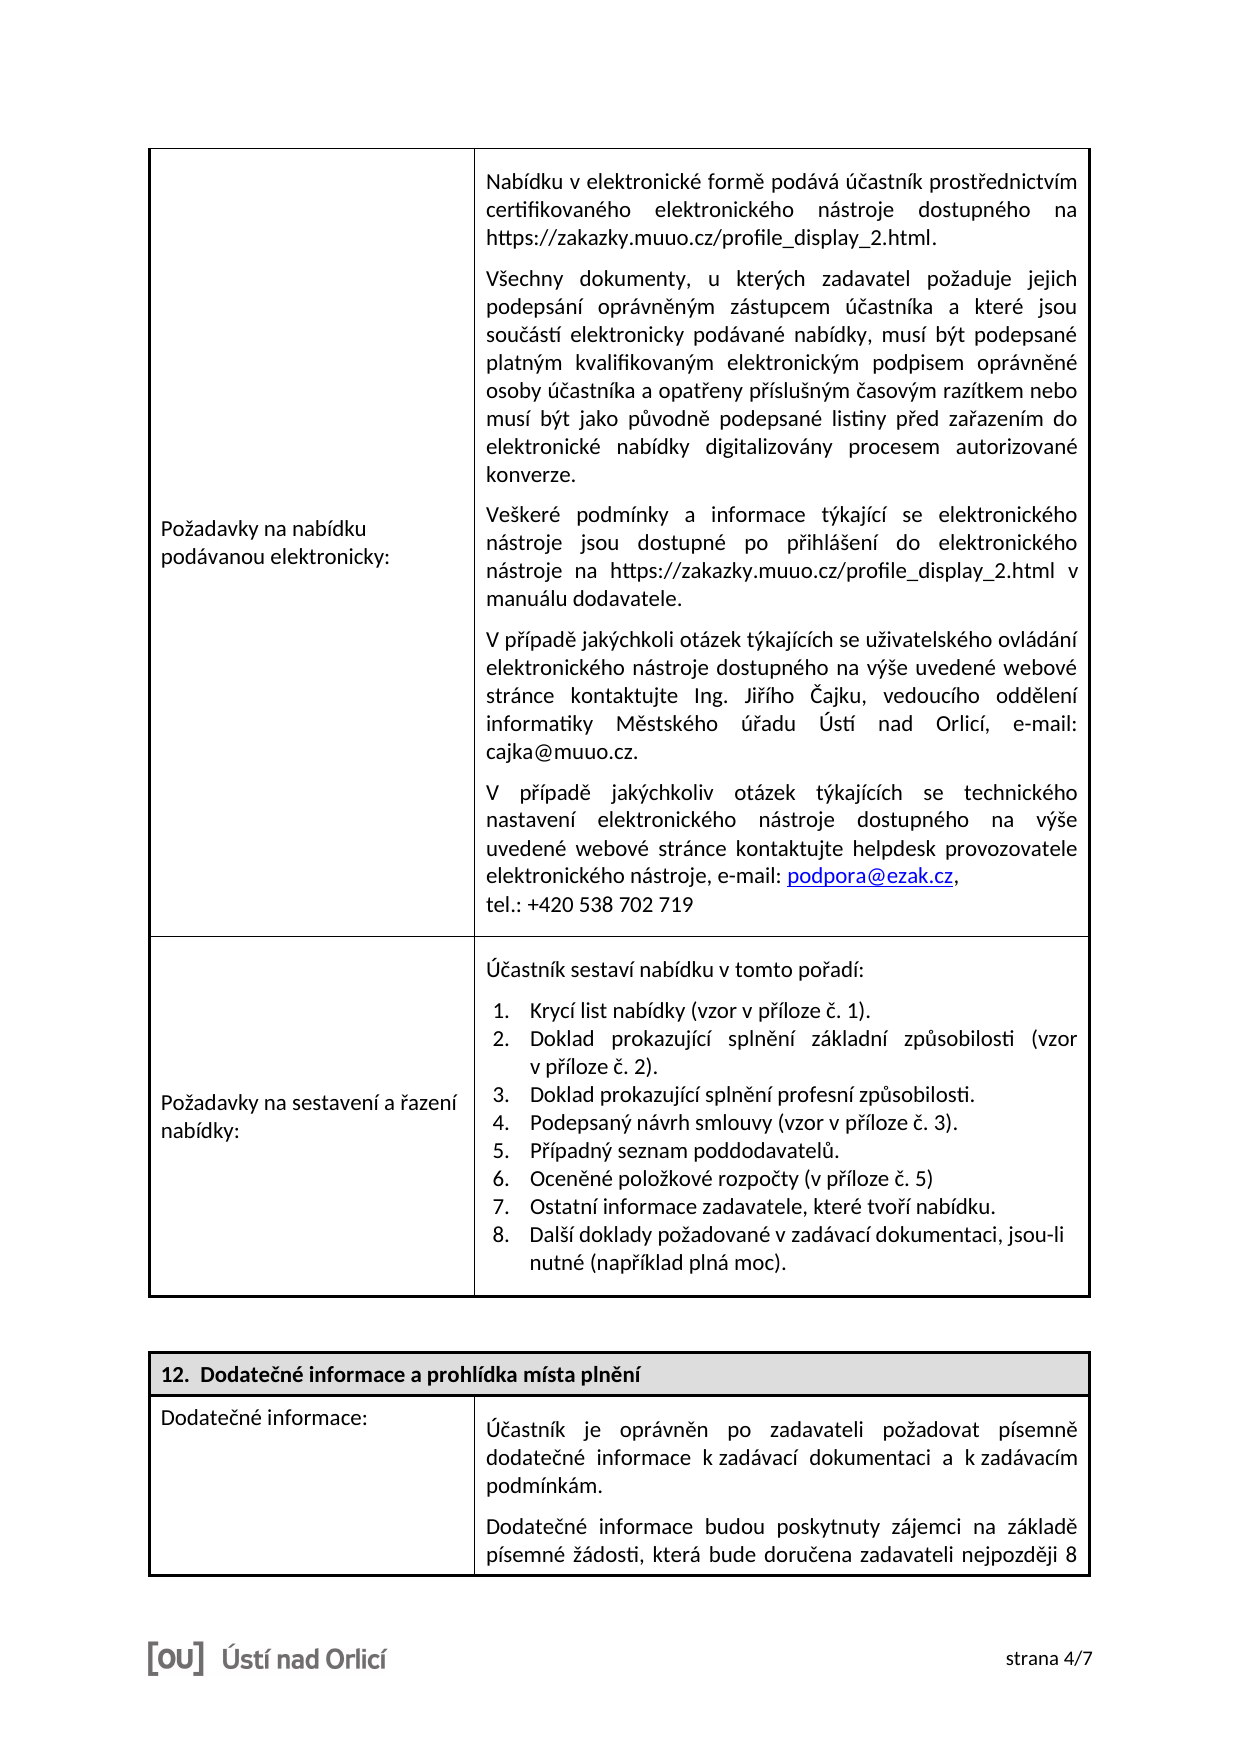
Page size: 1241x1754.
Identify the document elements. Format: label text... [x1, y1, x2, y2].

table_header 12. Dodatečné informace a prohlídka místa plnění [151, 1354, 1088, 1394]
table_cell Účastník sestaví nabídku v tomto pořadí: Krycí list nabídky (vzor v příloze č. 1). Doklad prokazující splnění základní způsobilosti (vzor v příloze č. 2). Doklad prokazující splnění profesní způsobilosti. Podepsaný návrh smlouvy (vzor v příloze č. 3). Případný seznam poddodavatelů. Oceněné položkové rozpočty (v příloze č. 5) Ostatní informace zadavatele, které tvoří nabídku. Další doklady požadované v zadávací dokumentaci, jsou-li nutné (například plná moc). [475, 937, 1088, 1295]
table_cell Požadavky na sestavení a řazení nabídky: [151, 937, 474, 1295]
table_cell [475, 1397, 1088, 1574]
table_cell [151, 1397, 474, 1574]
picture [147, 1640, 389, 1677]
table_cell Požadavky na nabídku podávanou elektronicky: [151, 149, 474, 936]
table_cell Nabídku v elektronické formě podává účastník prostřednictvím certifikovaného elektronického nástroje dostupného na https://zakazky.muuo.cz/profile_display_2.html. Všechny dokumenty, u kterých zadavatel požaduje jejich podepsání oprávněným zástupcem účastníka a které jsou součástí elektronicky podávané nabídky, musí být podepsané platným kvalifikovaným elektronickým podpisem oprávněné osoby účastníka a opatřeny příslušným časovým razítkem nebo musí být jako původně podepsané listiny před zařazením do elektronické nabídky digitalizovány procesem autorizované konverze. Veškeré podmínky a informace týkající se elektronického nástroje jsou dostupné po přihlášení do elektronického nástroje na https://zakazky.muuo.cz/profile_display_2.html v manuálu dodavatele. V případě jakýchkoli otázek týkajících se uživatelského ovládání elektronického nástroje dostupného na výše uvedené webové stránce kontaktujte Ing. Jiřího Čajku, vedoucího oddělení informatiky Městského úřadu Ústí nad Orlicí, e-mail: cajka@muuo.cz. V případě jakýchkoliv otázek týkajících se technického nastavení elektronického nástroje dostupného na výše uvedené webové stránce kontaktujte helpdesk provozovatele elektronického nástroje, e-mail: podpora@ezak.cz, tel.: +420 538 702 719 [475, 149, 1088, 936]
